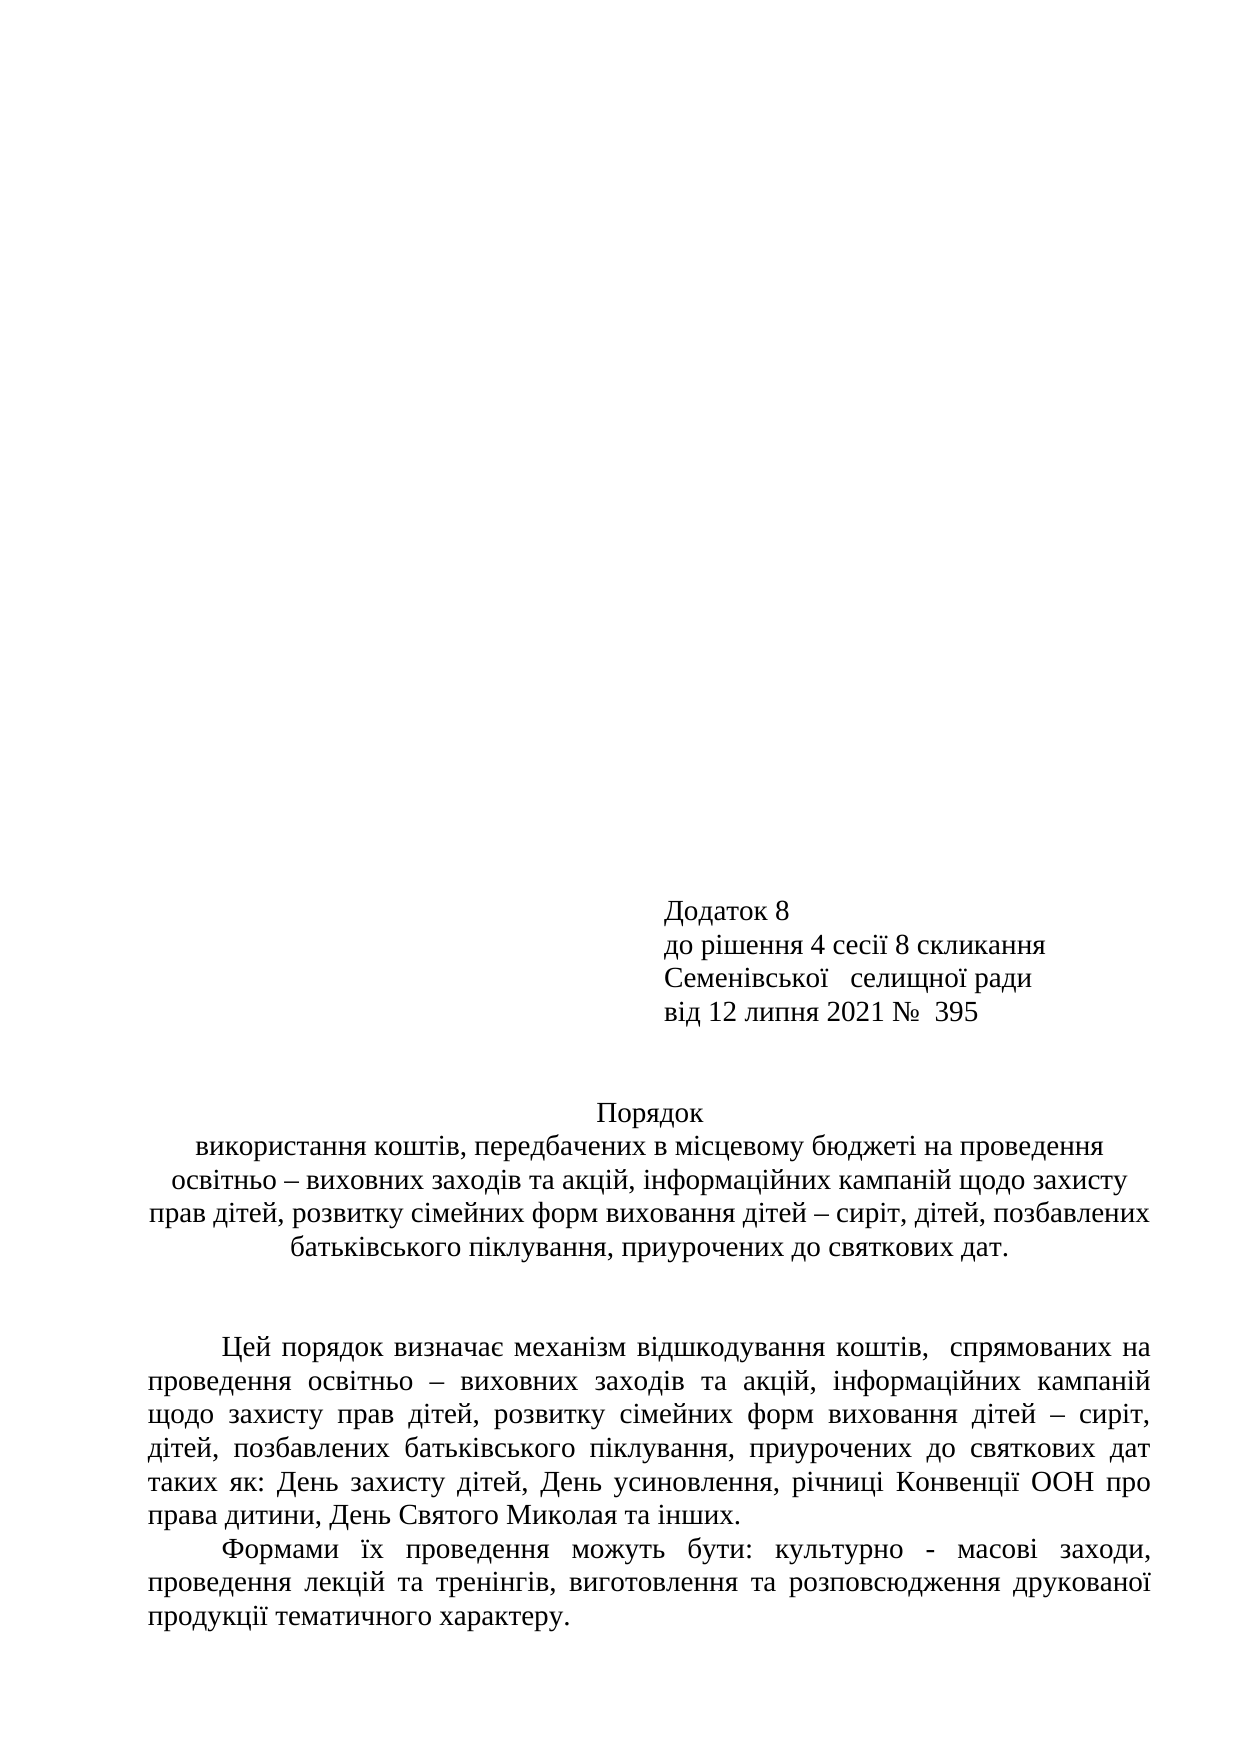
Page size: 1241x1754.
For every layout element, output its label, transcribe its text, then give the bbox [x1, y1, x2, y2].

text Семенівської селищної ради [664, 961, 1152, 994]
text Формами їх проведення можуть бути: культурно - масові заходи, проведення лекцій та тренінгів, виготовлення та розповсюдження друкованої продукції тематичного характеру. [148, 1531, 1152, 1631]
text використання коштів, передбачених в місцевому бюджеті на проведення освітньо – виховних заходів та акцій, інформаційних кампаній щодо захисту прав дітей, розвитку сімейних форм виховання дітей – сиріт, дітей, позбавлених батьківського піклування, приурочених до святкових дат. [148, 1128, 1152, 1262]
text Порядок [148, 1095, 1152, 1128]
text від 12 липня 2021 № 395 [664, 994, 1152, 1028]
text Цей порядок визначає механізм відшкодування коштів, спрямованих на проведення освітньо – виховних заходів та акцій, інформаційних кампаній щодо захисту прав дітей, розвитку сімейних форм виховання дітей – сиріт, дітей, позбавлених батьківського піклування, приурочених до святкових дат таких як: День захисту дітей, День усиновлення, річниці Конвенції ООН про права дитини, День Святого Миколая та інших. [148, 1329, 1152, 1531]
text до рішення 4 сесії 8 скликання [664, 927, 1152, 961]
text Додаток 8 [590, 893, 1152, 927]
